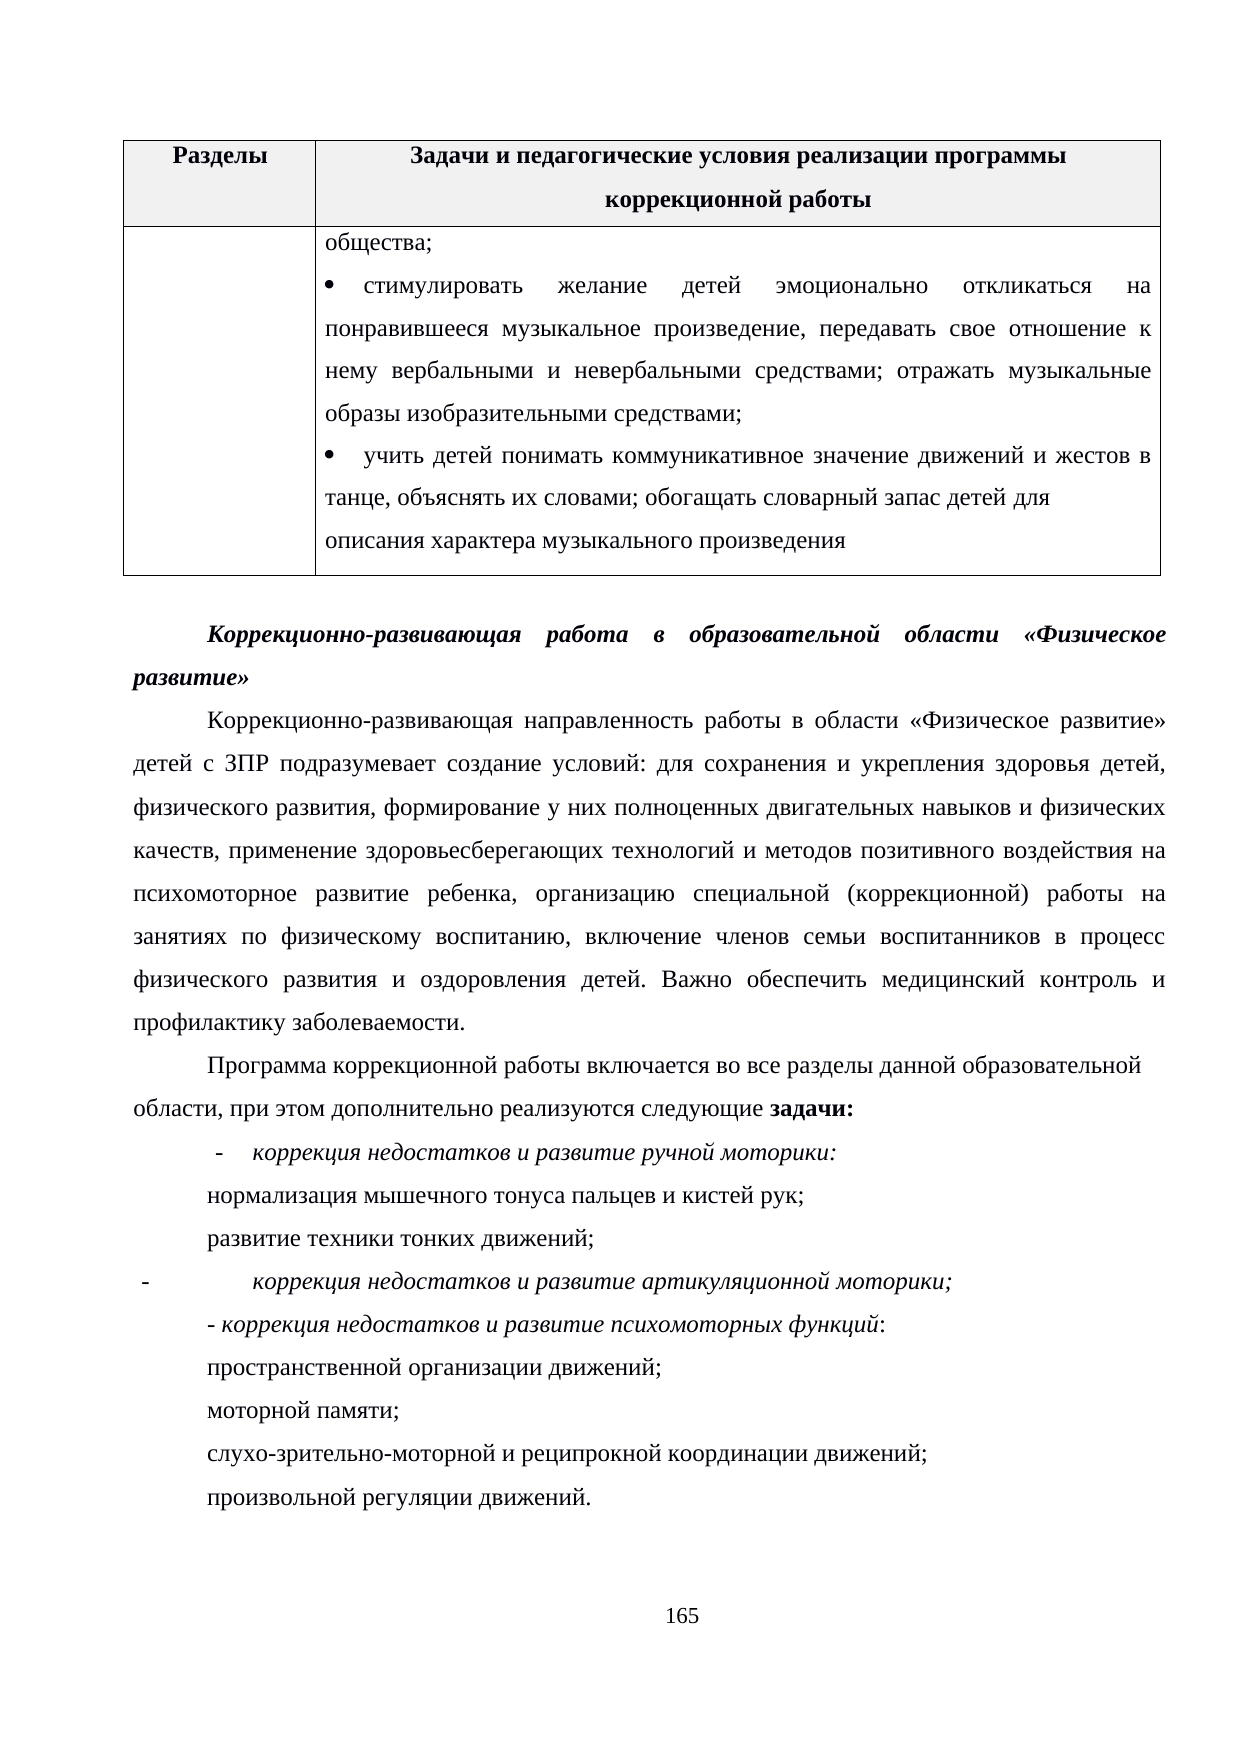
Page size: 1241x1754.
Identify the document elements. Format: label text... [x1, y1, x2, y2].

text - коррекция недостатков и развитие психомоторных функций: пространственной организации движений; [207, 1309, 888, 1381]
table_cell [124, 227, 315, 574]
text Коррекционно-развивающая работа в образовательной области «Физическое развитие» [133, 619, 1167, 691]
text слухо-зрительно-моторной и реципрокной координации движений; произвольной регуляции движений. [207, 1438, 929, 1510]
list коррекция недостатков и развитие ручной моторики: нормализация мышечного тонуса пальцев и кистей рук; развитие техники тонких движений; [207, 1137, 838, 1252]
list коррекция недостатков и развитие артикуляционной моторики; [133, 1266, 1194, 1295]
text моторной памяти; [207, 1395, 1194, 1424]
text Программа коррекционной работы включается во все разделы данной образовательной области, при этом дополнительно реализуются следующие задачи: [133, 1050, 1194, 1122]
text Коррекционно-развивающая направленность работы в области «Физическое развитие» детей с ЗПР подразумевает создание условий: для сохранения и укрепления здоровья детей, физического развития, формирование у них полноценных двигательных навыков и физических качеств, применение здоровьесберегающих технологий и методов позитивного воздействия на психомоторное развитие ребенка, организацию специальной (коррекционной) работы на занятиях по физическому воспитанию, включение членов семьи воспитанников в процесс физического развития и оздоровления детей. Важно обеспечить медицинский контроль и профилактику заболеваемости. [133, 705, 1167, 1036]
table_header Разделы [124, 141, 315, 226]
table_header Задачи и педагогические условия реализации программы коррекционной работы [316, 141, 1160, 226]
table_cell общества; стимулировать желание детей эмоционально откликаться на понравившееся музыкальное произведение, передавать свое отношение к нему вербальными и невербальными средствами; отражать музыкальные образы изобразительными средствами; учить детей понимать коммуникативное значение движений и жестов в танце, объяснять их словами; обогащать словарный запас детей для описания характера музыкального произведения [316, 227, 1160, 574]
